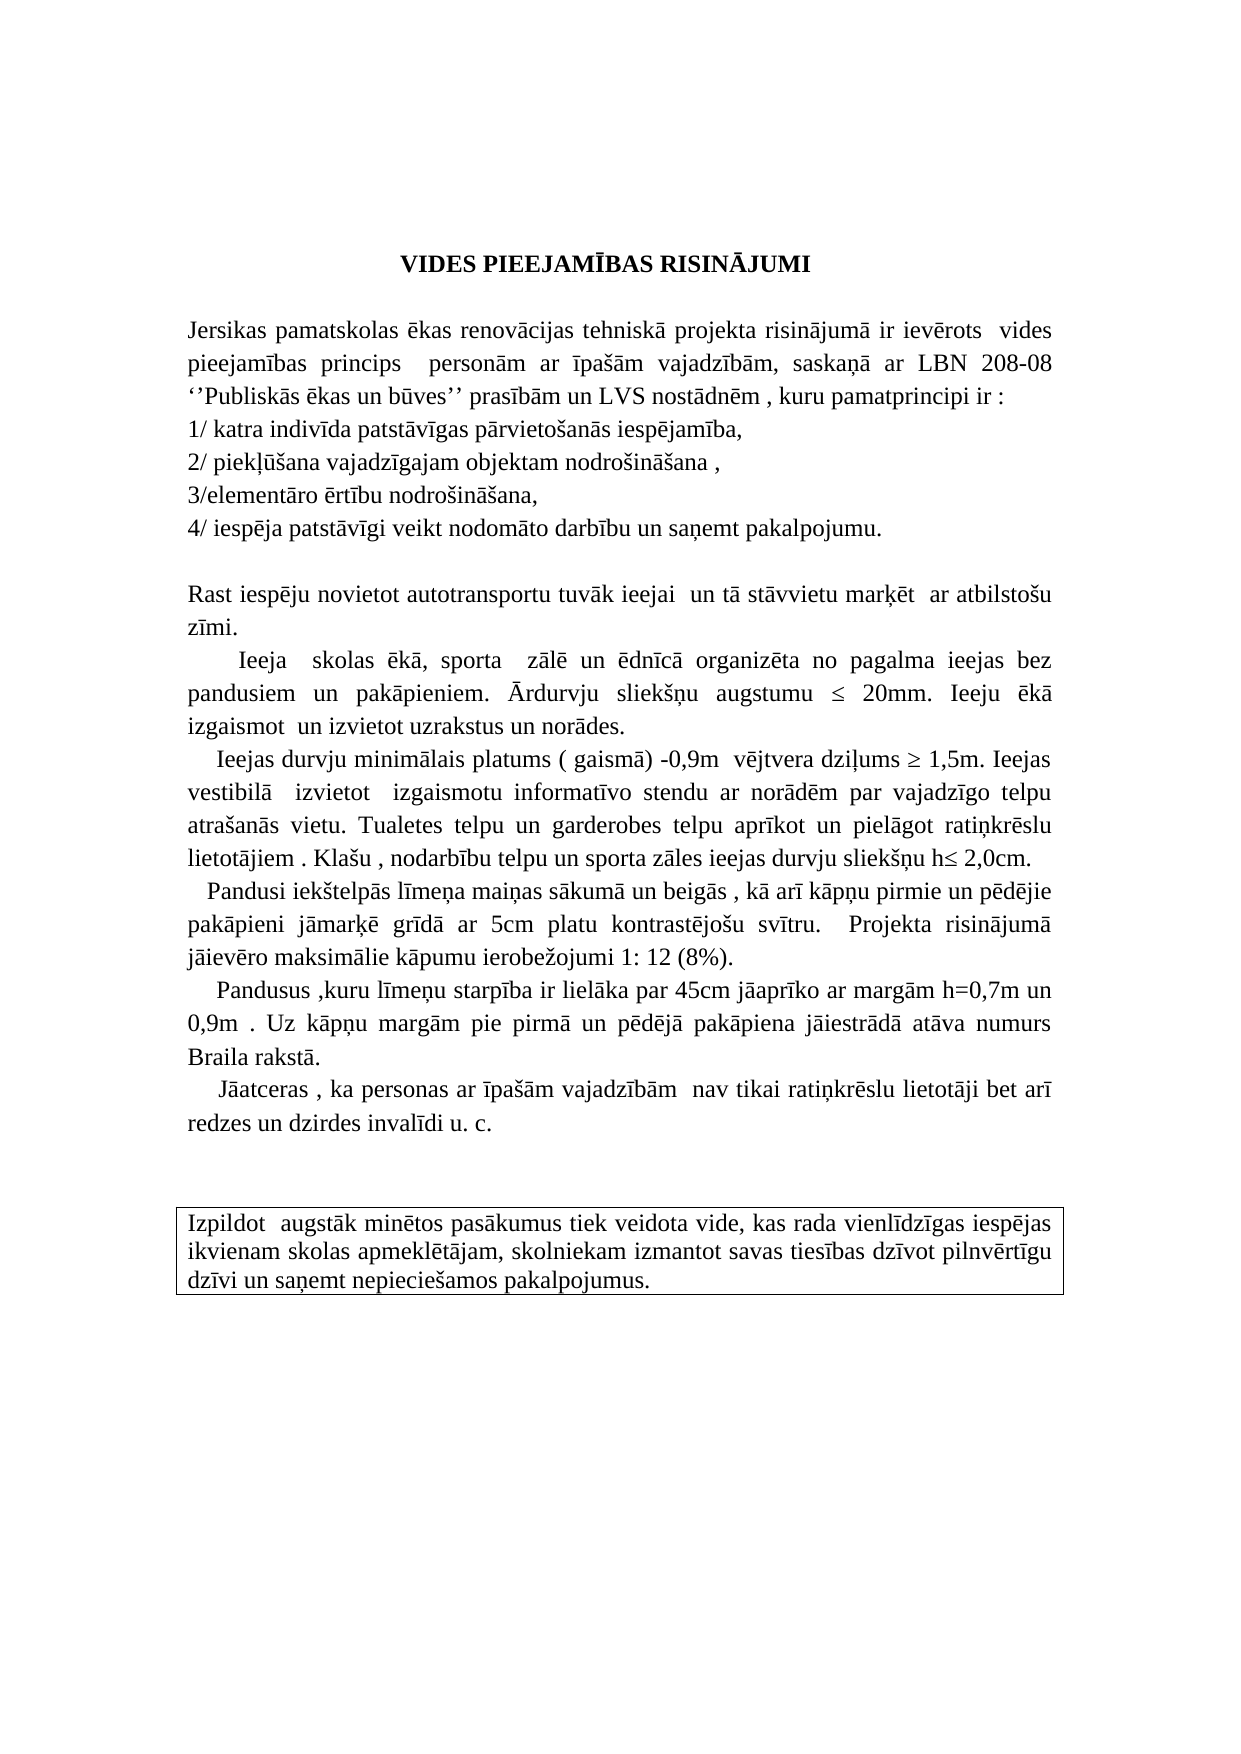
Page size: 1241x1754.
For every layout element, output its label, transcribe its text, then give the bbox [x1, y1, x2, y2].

table_header Izpildot augstāk minētos pasākumus tiek veidota vide, kas rada vienlīdzīgas iespējas ikvienam skolas apmeklētājam, skolniekam izmantot savas tiesības dzīvot pilnvērtīgu dzīvi un saņemt nepieciešamos pakalpojumus. [177, 1208, 1063, 1294]
text VIDES PIEEJAMĪBAS RISINĀJUMI [187, 249, 1053, 278]
text Jersikas pamatskolas ēkas renovācijas tehniskā projekta risinājumā ir ievērots vides pieejamības princips personām ar īpašām vajadzībām, saskaņā ar LBN 208-08 ‘’Publiskās ēkas un būves’’ prasībām un LVS nostādnēm , kuru pamatprincipi ir : [187, 315, 1053, 410]
text Rast iespēju novietot autotransportu tuvāk ieejai un tā stāvvietu marķēt ar atbilstošu zīmi. [187, 579, 1053, 641]
text Ieejas durvju minimālais platums ( gaismā) -0,9m vējtvera dziļums ≥ 1,5m. Ieejas vestibilā izvietot izgaismotu informatīvo stendu ar norādēm par vajadzīgo telpu atrašanās vietu. Tualetes telpu un garderobes telpu aprīkot un pielāgot ratiņkrēslu lietotājiem . Klašu , nodarbību telpu un sporta zāles ieejas durvju sliekšņu h≤ 2,0cm. [187, 744, 1053, 872]
text Pandusi iekštelpās līmeņa maiņas sākumā un beigās , kā arī kāpņu pirmie un pēdējie pakāpieni jāmarķē grīdā ar 5cm platu kontrastējošu svītru. Projekta risinājumā jāievēro maksimālie kāpumu ierobežojumi 1: 12 (8%). [187, 876, 1053, 971]
text 2/ piekļūšana vajadzīgajam objektam nodrošināšana , [187, 447, 1053, 476]
text 4/ iespēja patstāvīgi veikt nodomāto darbību un saņemt pakalpojumu. [187, 513, 1053, 542]
text Ieeja skolas ēkā, sporta zālē un ēdnīcā organizēta no pagalma ieejas bez pandusiem un pakāpieniem. Ārdurvju sliekšņu augstumu ≤ 20mm. Ieeju ēkā izgaismot un izvietot uzrakstus un norādes. [187, 645, 1053, 740]
text 3/elementāro ērtību nodrošināšana, [187, 480, 1053, 509]
text Pandusus ,kuru līmeņu starpība ir lielāka par 45cm jāaprīko ar margām h=0,7m un 0,9m . Uz kāpņu margām pie pirmā un pēdējā pakāpiena jāiestrādā atāva numurs Braila rakstā. [187, 976, 1053, 1070]
text 1/ katra indivīda patstāvīgas pārvietošanās iespējamība, [187, 414, 1053, 443]
text Jāatceras , ka personas ar īpašām vajadzībām nav tikai ratiņkrēslu lietotāji bet arī redzes un dzirdes invalīdi u. c. [187, 1074, 1053, 1136]
